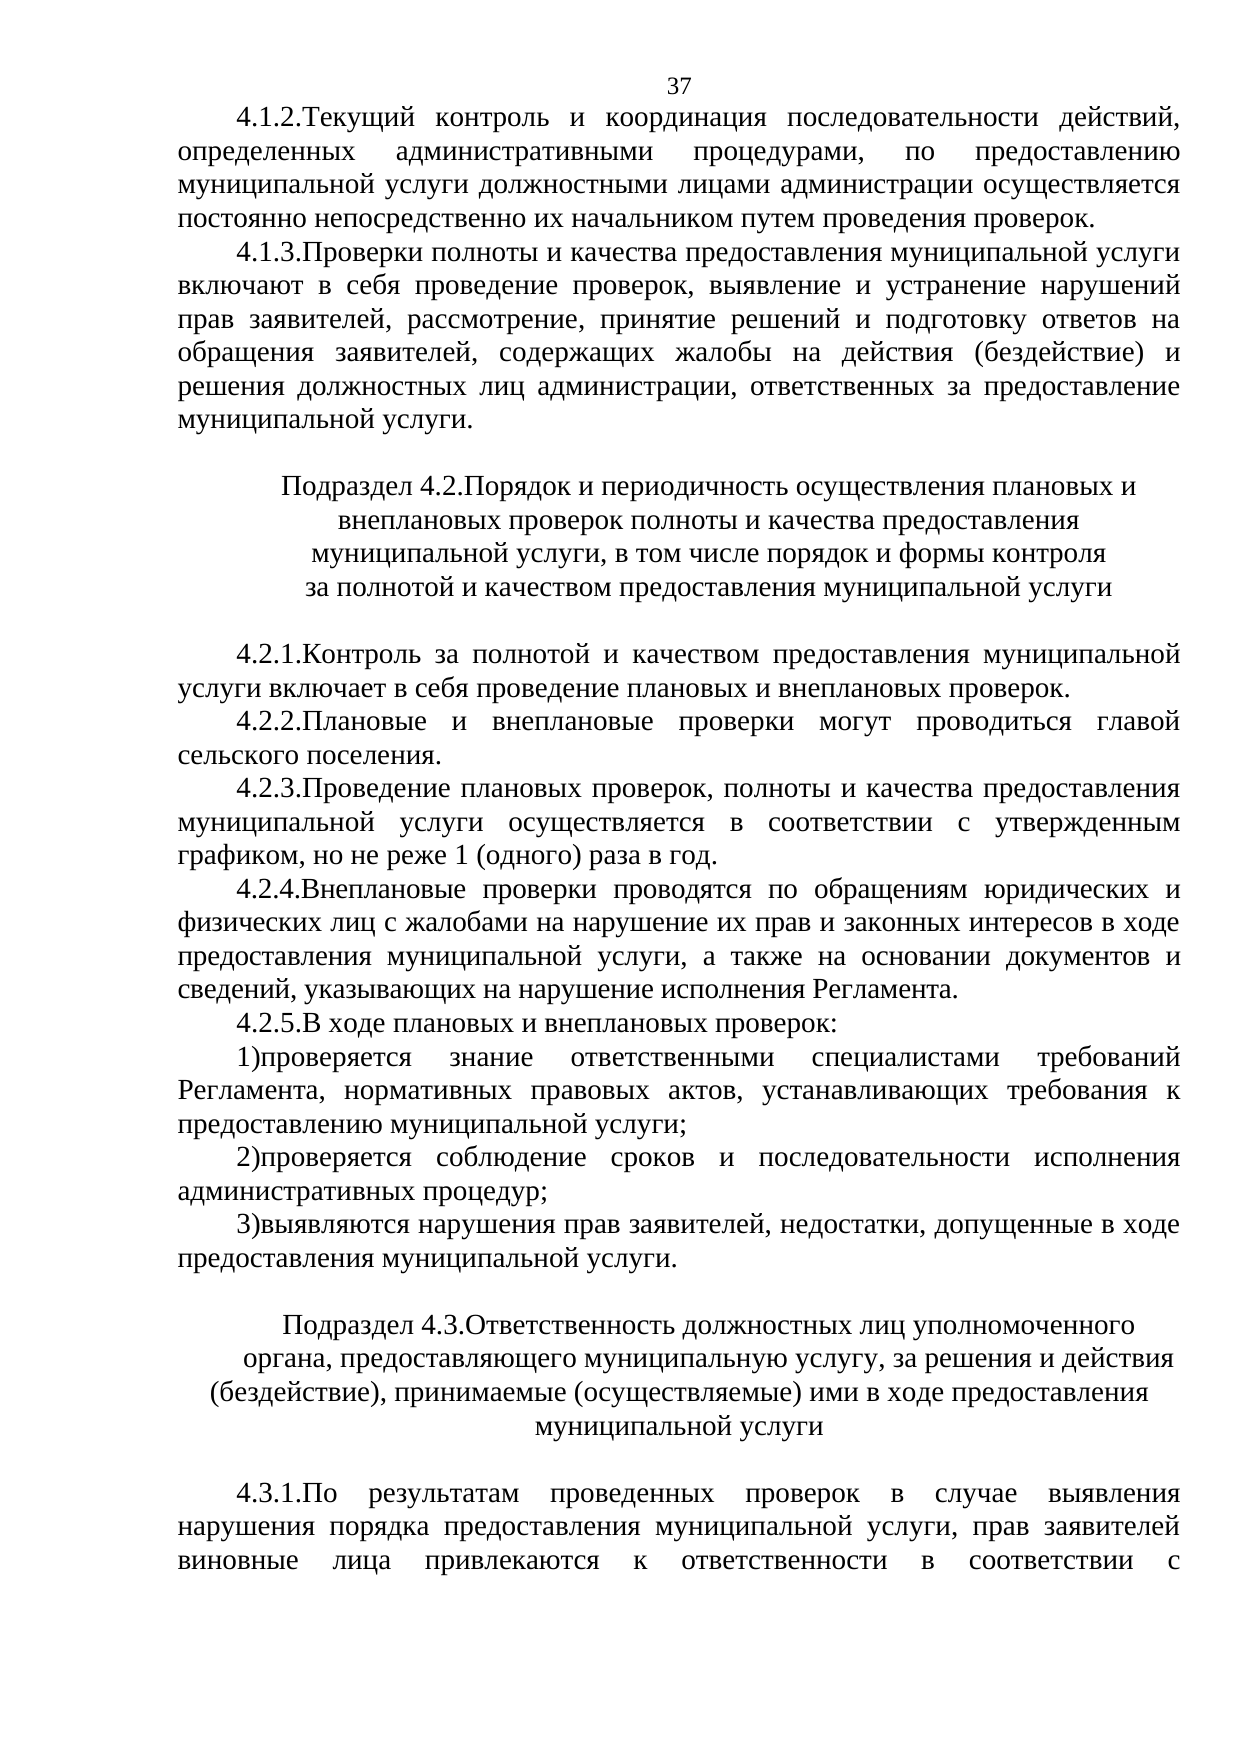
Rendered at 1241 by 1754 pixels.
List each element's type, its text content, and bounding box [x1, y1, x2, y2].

text 4.2.4.Внеплановые проверки проводятся по обращениям юридических и физических лиц с жалобами на нарушение их прав и законных интересов в ходе предоставления муниципальной услуги, а также на основании документов и сведений, указывающих на нарушение исполнения Регламента. [177, 871, 1181, 1005]
text за полнотой и качеством предоставления муниципальной услуги [177, 569, 1181, 603]
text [177, 1475, 1181, 1575]
text 1)проверяется знание ответственными специалистами требований Регламента, нормативных правовых актов, устанавливающих требования к предоставлению муниципальной услуги; [177, 1039, 1181, 1139]
text 4.2.2.Плановые и внеплановые проверки могут проводиться главой сельского поселения. [177, 703, 1181, 770]
text 4.1.3.Проверки полноты и качества предоставления муниципальной услуги включают в себя проведение проверок, выявление и устранение нарушений прав заявителей, рассмотрение, принятие решений и подготовку ответов на обращения заявителей, содержащих жалобы на действия (бездействие) и решения должностных лиц администрации, ответственных за предоставление муниципальной услуги. [177, 234, 1181, 435]
text 4.2.1.Контроль за полнотой и качеством предоставления муниципальной услуги включает в себя проведение плановых и внеплановых проверок. [177, 636, 1181, 703]
text 4.1.2.Текущий контроль и координация последовательности действий, определенных административными процедурами, по предоставлению муниципальной услуги должностными лицами администрации осуществляется постоянно непосредственно их начальником путем проведения проверок. [177, 99, 1181, 234]
text муниципальной услуги, в том числе порядок и формы контроля [177, 536, 1181, 569]
text 4.2.5.В ходе плановых и внеплановых проверок: [177, 1005, 1181, 1039]
text внеплановых проверок полноты и качества предоставления [177, 502, 1181, 536]
text 2)проверяется соблюдение сроков и последовательности исполнения административных процедур; [177, 1139, 1181, 1206]
text 4.2.3.Проведение плановых проверок, полноты и качества предоставления муниципальной услуги осуществляется в соответствии с утвержденным графиком, но не реже 1 (одного) раза в год. [177, 770, 1181, 871]
text Подраздел 4.3.Ответственность должностных лиц уполномоченного [177, 1307, 1181, 1341]
text 3)выявляются нарушения прав заявителей, недостатки, допущенные в ходе предоставления муниципальной услуги. [177, 1206, 1181, 1273]
text органа, предоставляющего муниципальную услугу, за решения и действия (бездействие), принимаемые (осуществляемые) ими в ходе предоставления муниципальной услуги [177, 1341, 1181, 1441]
text Подраздел 4.2.Порядок и периодичность осуществления плановых и [177, 468, 1181, 502]
